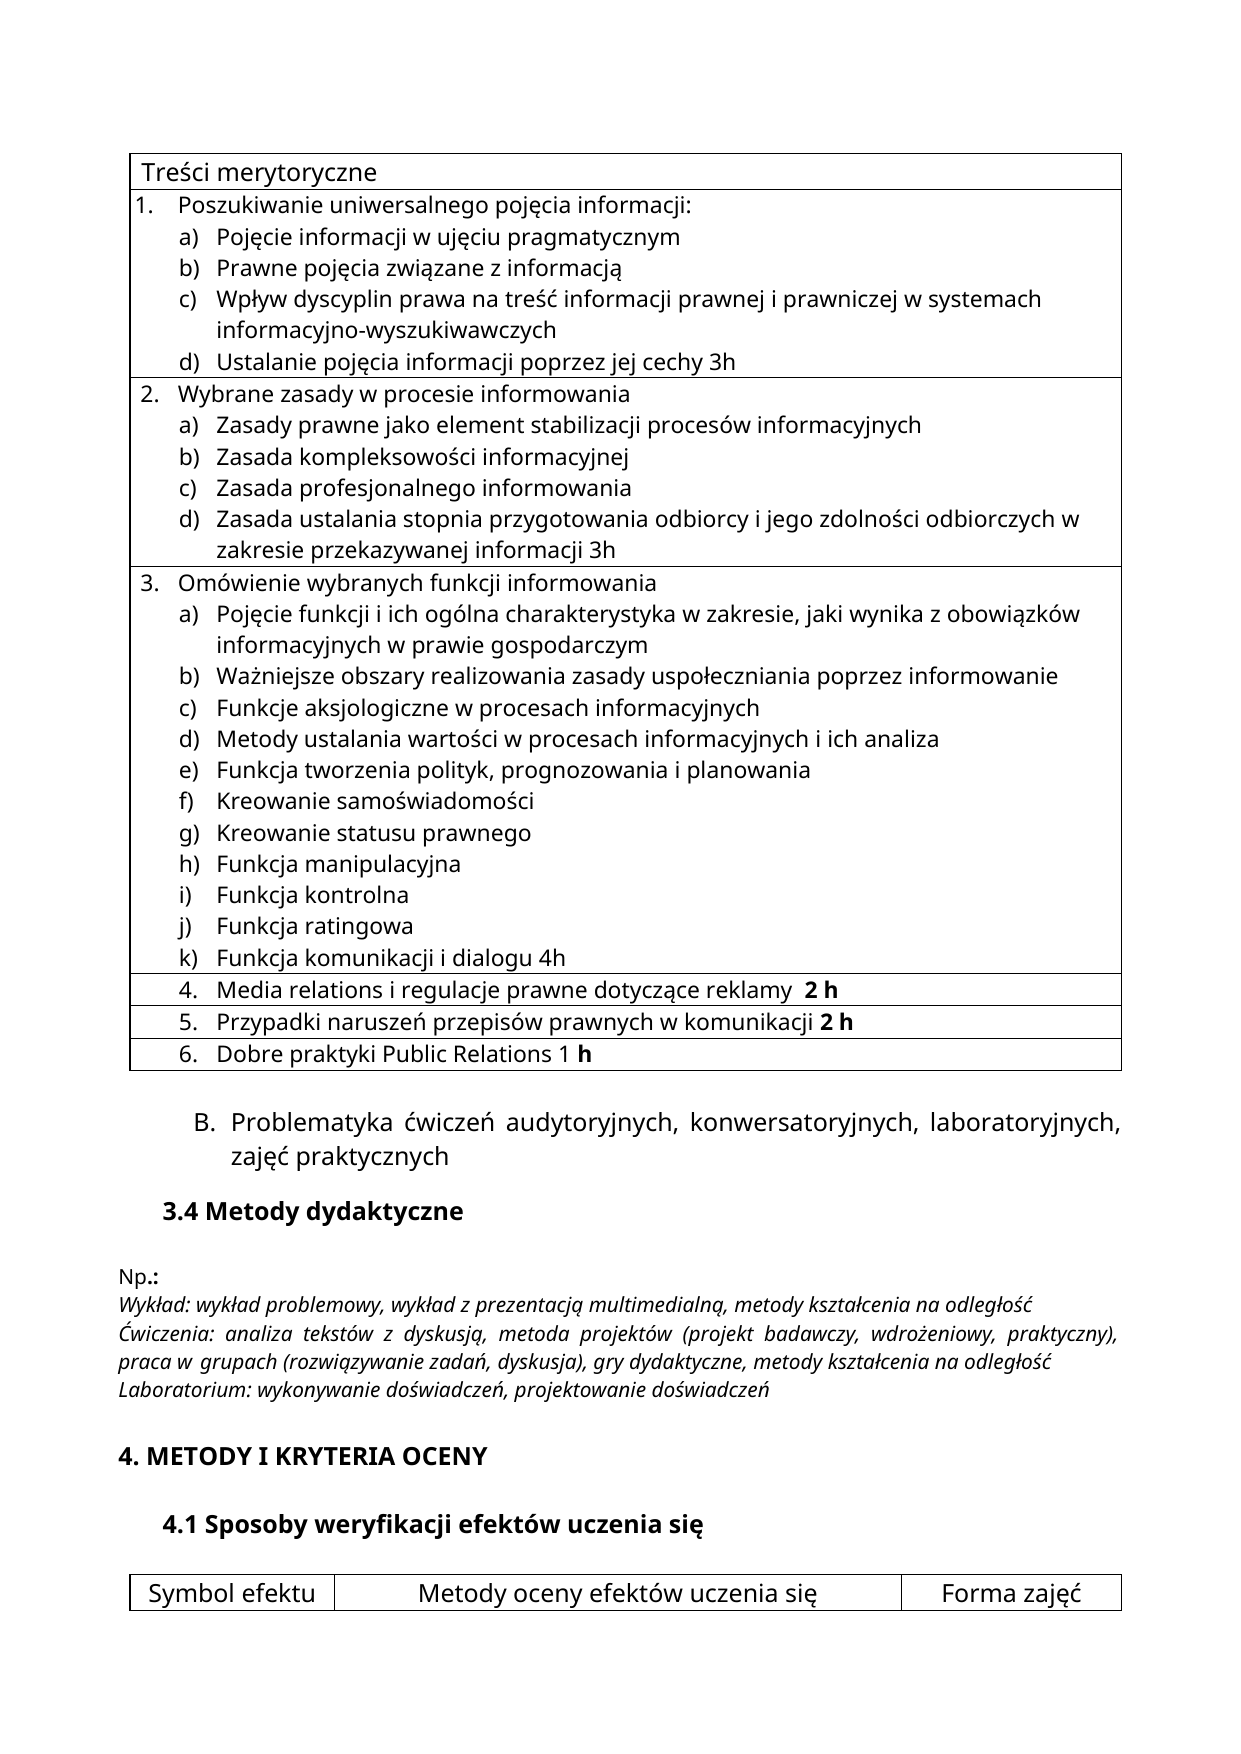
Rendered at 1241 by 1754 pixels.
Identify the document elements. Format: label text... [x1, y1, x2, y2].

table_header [902, 1575, 1121, 1609]
table_cell Media relations i regulacje prawne dotyczące reklamy 2 h [131, 974, 1121, 1005]
text 3.4 Metody dydaktyczne [162, 1194, 1122, 1228]
text Ćwiczenia: analiza tekstów z dyskusją, metoda projektów (projekt badawczy, wdrożeniowy, praktyczny), praca w grupach (rozwiązywanie zadań, dyskusja), gry dydaktyczne, metody kształcenia na odległość [118, 1319, 1122, 1376]
text Np.: [118, 1262, 1122, 1290]
list Problematyka ćwiczeń audytoryjnych, konwersatoryjnych, laboratoryjnych, zajęć praktycznych [193, 1105, 1122, 1173]
text Laboratorium: wykonywanie doświadczeń, projektowanie doświadczeń [118, 1376, 1122, 1404]
text 4.1 Sposoby weryfikacji efektów uczenia się [162, 1506, 1122, 1540]
table_cell Poszukiwanie uniwersalnego pojęcia informacji: Pojęcie informacji w ujęciu pragmatycznym Prawne pojęcia związane z informacją Wpływ dyscyplin prawa na treść informacji prawnej i prawniczej w systemach informacyjno-wyszukiwawczych Ustalanie pojęcia informacji poprzez jej cechy 3h [131, 190, 1121, 377]
table_cell Wybrane zasady w procesie informowania Zasady prawne jako element stabilizacji procesów informacyjnych Zasada kompleksowości informacyjnej Zasada profesjonalnego informowania Zasada ustalania stopnia przygotowania odbiorcy i jego zdolności odbiorczych w zakresie przekazywanej informacji 3h [616, 378, 1121, 566]
text 4. METODY I KRYTERIA OCENY [118, 1438, 1122, 1472]
text Wykład: wykład problemowy, wykład z prezentacją multimedialną, metody kształcenia na odległość [118, 1290, 1122, 1319]
table_header Symbol efektu [131, 1575, 334, 1609]
table_cell Dobre praktyki Public Relations 1 h [131, 1039, 1121, 1070]
table_header Treści merytoryczne [131, 154, 1121, 188]
table_cell Omówienie wybranych funkcji informowania Pojęcie funkcji i ich ogólna charakterystyka w zakresie, jaki wynika z obowiązków informacyjnych w prawie gospodarczym Ważniejsze obszary realizowania zasady uspołeczniania poprzez informowanie Funkcje aksjologiczne w procesach informacyjnych Metody ustalania wartości w procesach informacyjnych i ich analiza Funkcja tworzenia polityk, prognozowania i planowania Kreowanie samoświadomości Kreowanie statusu prawnego Funkcja manipulacyjna Funkcja kontrolna Funkcja ratingowa Funkcja komunikacji i dialogu 4h [131, 567, 1121, 973]
table_cell Przypadki naruszeń przepisów prawnych w komunikacji 2 h [131, 1006, 1121, 1037]
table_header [335, 1575, 901, 1609]
